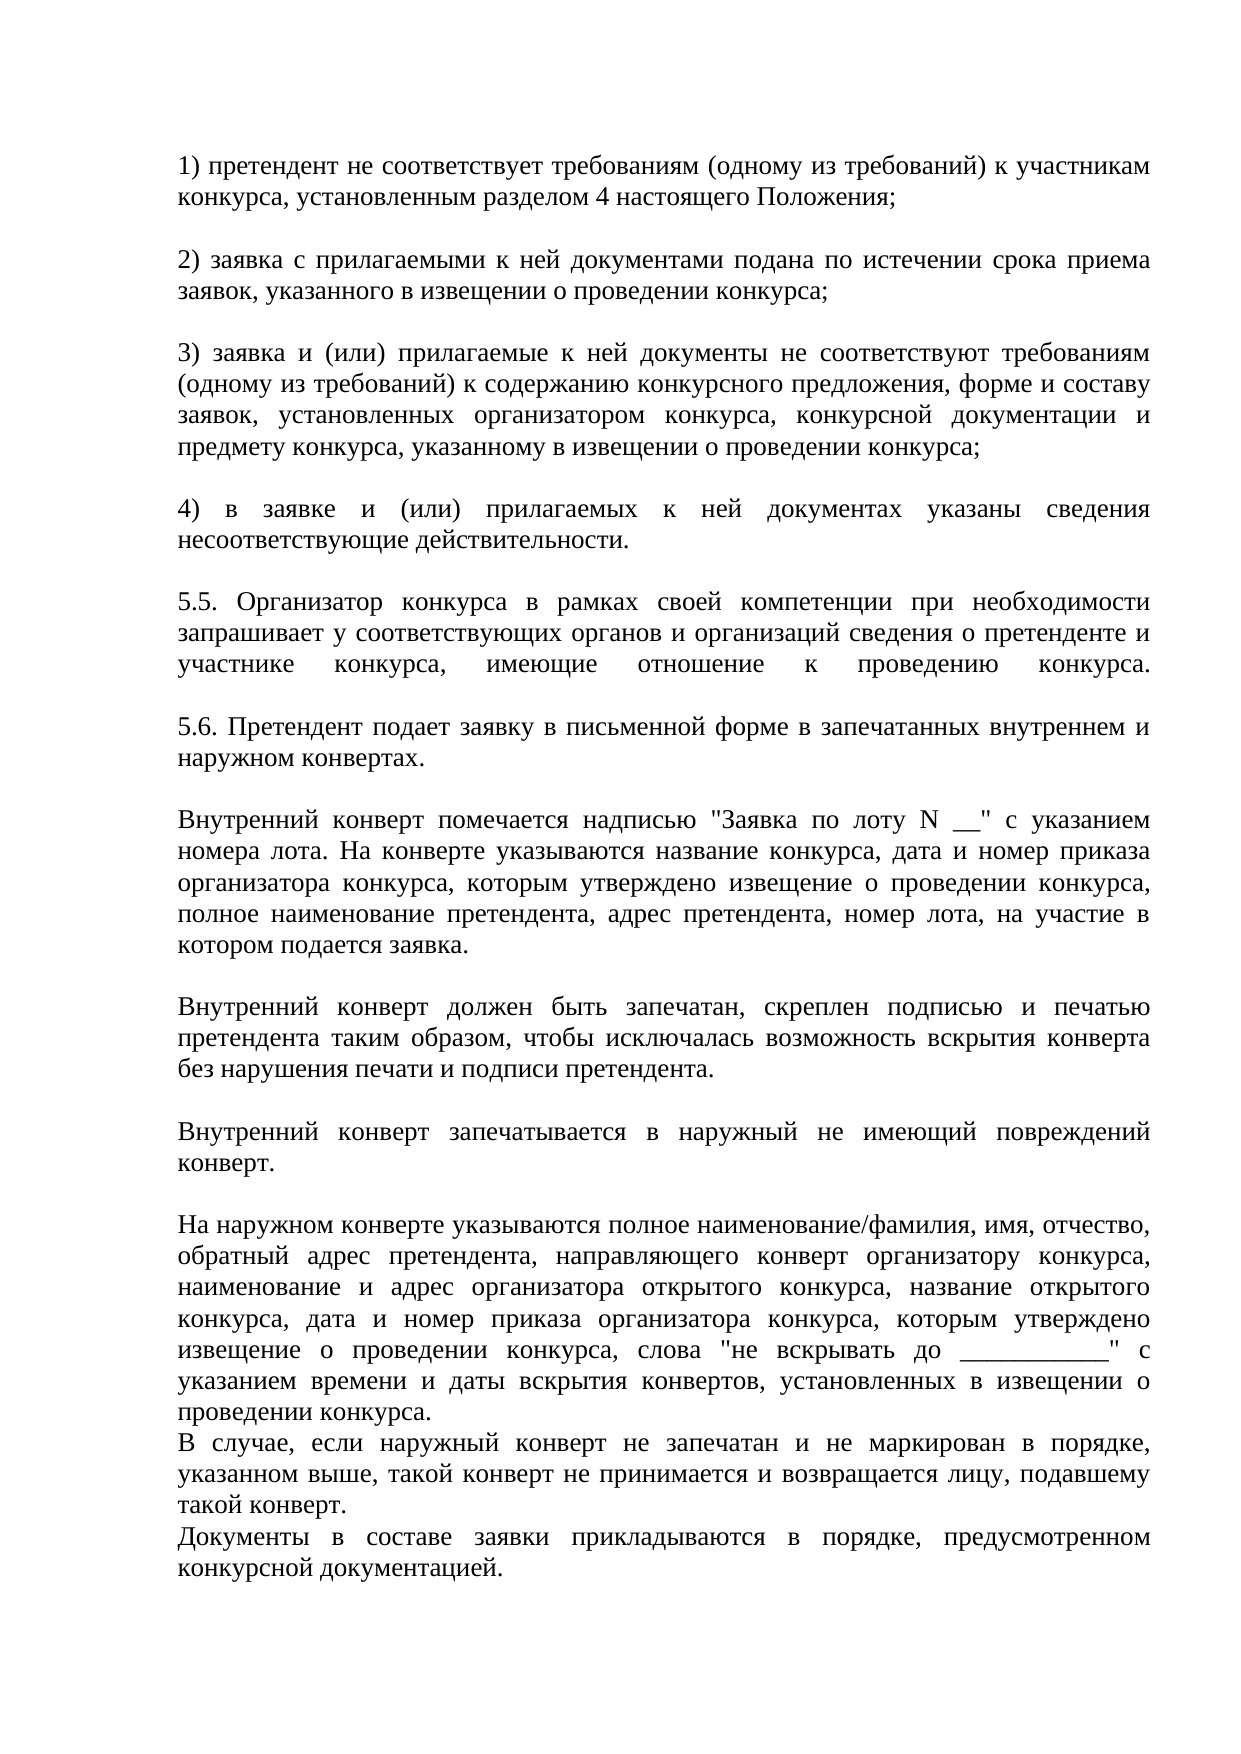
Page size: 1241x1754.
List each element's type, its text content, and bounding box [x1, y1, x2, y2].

text 3) заявка и (или) прилагаемые к ней документы не соответствуют требованиям (одному из требований) к содержанию конкурсного предложения, форме и составу заявок, установленных организатором конкурса, конкурсной документации и предмету конкурса, указанному в извещении о проведении конкурса; [177, 305, 1152, 461]
text 5.5. Организатор конкурса в рамках своей компетенции при необходимости запрашивает у соответствующих органов и организаций сведения о претенденте и участнике конкурса, имеющие отношение к проведению конкурса. 5.6. Претендент подает заявку в письменной форме в запечатанных внутреннем и наружном конвертах. [177, 554, 1152, 772]
text 1) претендент не соответствует требованиям (одному из требований) к участникам конкурса, установленным разделом 4 настоящего Положения; [177, 118, 1152, 212]
text Внутренний конверт запечатывается в наружный не имеющий повреждений конверт. На наружном конверте указываются полное наименование/фамилия, имя, отчество, обратный адрес претендента, направляющего конверт организатору конкурса, наименование и адрес организатора открытого конкурса, название открытого конкурса, дата и номер приказа организатора конкурса, которым утверждено извещение о проведении конкурса, слова "не вскрывать до ___________" с указанием времени и даты вскрытия конвертов, установленных в извещении о проведении конкурса. [177, 1084, 1152, 1426]
text 4) в заявке и (или) прилагаемых к ней документах указаны сведения несоответствующие действительности. [177, 461, 1152, 554]
text Внутренний конверт должен быть запечатан, скреплен подписью и печатью претендента таким образом, чтобы исключалась возможность вскрытия конверта без нарушения печати и подписи претендента. [177, 959, 1152, 1084]
text Документы в составе заявки прикладываются в порядке, предусмотренном конкурсной документацией. [177, 1520, 1152, 1582]
text В случае, если наружный конверт не запечатан и не маркирован в порядке, указанном выше, такой конверт не принимается и возвращается лицу, подавшему такой конверт. [177, 1426, 1152, 1520]
text 2) заявка с прилагаемыми к ней документами подана по истечении срока приема заявок, указанного в извещении о проведении конкурса; [177, 212, 1152, 305]
text Внутренний конверт помечается надписью "Заявка по лоту N __" с указанием номера лота. На конверте указываются название конкурса, дата и номер приказа организатора конкурса, которым утверждено извещение о проведении конкурса, полное наименование претендента, адрес претендента, номер лота, на участие в котором подается заявка. [177, 772, 1152, 959]
